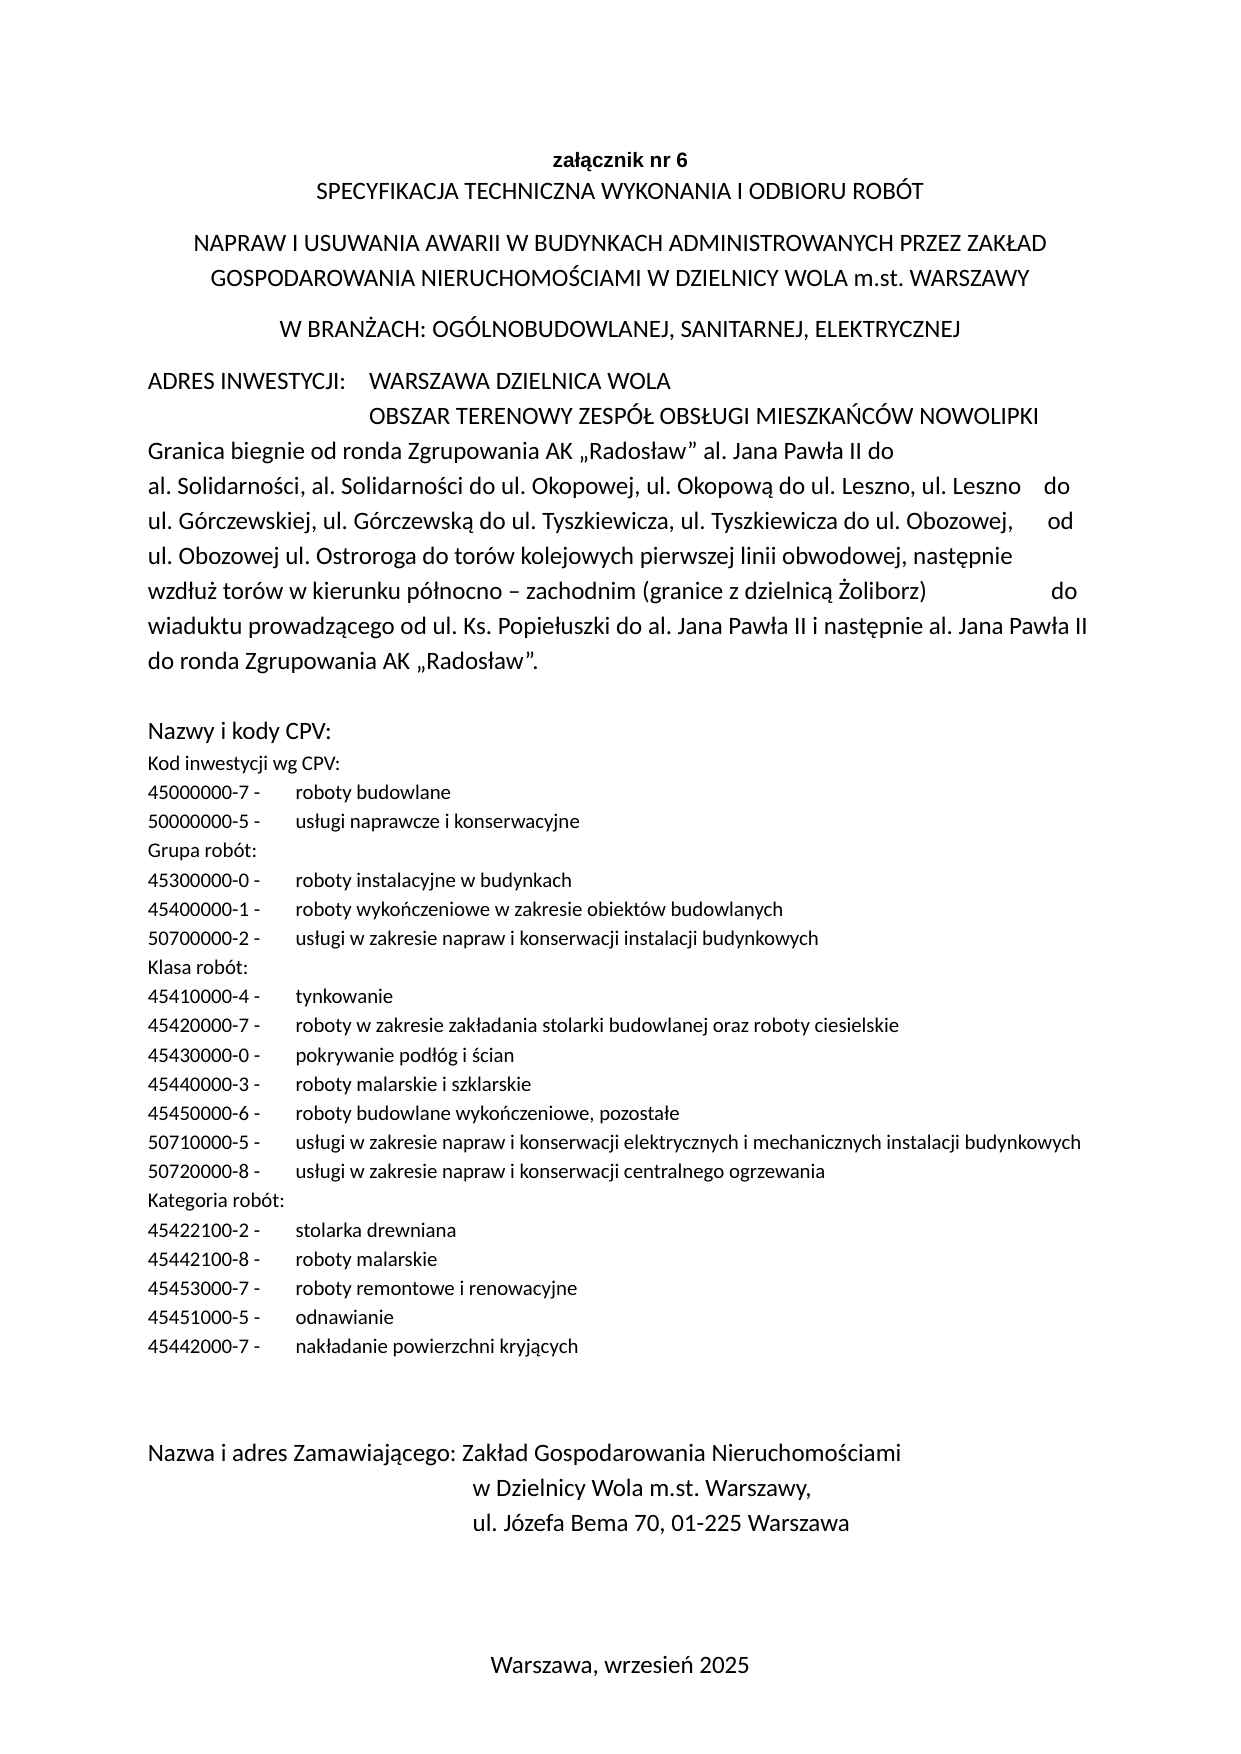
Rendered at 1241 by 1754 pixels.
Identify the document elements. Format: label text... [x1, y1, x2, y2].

text Klasa robót: [148, 954, 1093, 980]
text 50720000-8 - usługi w zakresie napraw i konserwacji centralnego ogrzewania [148, 1158, 1093, 1184]
text 50710000-5 - usługi w zakresie napraw i konserwacji elektrycznych i mechanicznych instalacji budynkowych [148, 1129, 1093, 1155]
text wzdłuż torów w kierunku północno – zachodnim (granice z dzielnicą Żoliborz) do wiaduktu prowadzącego od ul. Ks. Popiełuszki do al. Jana Pawła II i następnie al. Jana Pawła II do ronda Zgrupowania AK „Radosław”. [148, 575, 1093, 676]
text 45430000-0 - pokrywanie podłóg i ścian [148, 1042, 1093, 1067]
text W BRANŻACH: OGÓLNOBUDOWLANEJ, SANITARNEJ, ELEKTRYCZNEJ [148, 313, 1093, 344]
text 45420000-7 - roboty w zakresie zakładania stolarki budowlanej oraz roboty ciesielskie [148, 1013, 1093, 1038]
text Grupa robót: [148, 838, 1093, 863]
text 50700000-2 - usługi w zakresie napraw i konserwacji instalacji budynkowych [148, 925, 1093, 951]
text 45440000-3 - roboty malarskie i szklarskie [148, 1071, 1093, 1096]
text 50000000-5 - usługi naprawcze i konserwacyjne [148, 808, 1093, 834]
text ADRES INWESTYCJI: WARSZAWA DZIELNICA WOLA [148, 365, 1093, 396]
text 45453000-7 - roboty remontowe i renowacyjne [148, 1275, 1093, 1301]
text Nazwa i adres Zamawiającego: Zakład Gospodarowania Nieruchomościami w Dzielnicy Wola m.st. Warszawy, ul. Józefa Bema 70, 01-225 Warszawa [148, 1438, 1093, 1538]
text Kod inwestycji wg CPV: [148, 750, 1093, 776]
text SPECYFIKACJA TECHNICZNA WYKONANIA I ODBIORU ROBÓT [148, 175, 1093, 206]
text 45451000-5 - odnawianie [148, 1304, 1093, 1330]
text 45000000-7 - roboty budowlane [148, 779, 1093, 805]
text 45400000-1 - roboty wykończeniowe w zakresie obiektów budowlanych [148, 896, 1093, 921]
text 45410000-4 - tynkowanie [148, 983, 1093, 1009]
text 45300000-0 - roboty instalacyjne w budynkach [148, 867, 1093, 892]
text NAPRAW I USUWANIA AWARII W BUDYNKACH ADMINISTROWANYCH PRZEZ ZAKŁAD GOSPODAROWANIA NIERUCHOMOŚCIAMI W DZIELNICY WOLA m.st. WARSZAWY [148, 227, 1093, 292]
text Nazwy i kody CPV: [148, 715, 1093, 746]
text Granica biegnie od ronda Zgrupowania AK „Radosław” al. Jana Pawła II do [148, 435, 1093, 466]
text 45422100-2 - stolarka drewniana [148, 1217, 1093, 1242]
text 45442100-8 - roboty malarskie [148, 1246, 1093, 1271]
text OBSZAR TERENOWY ZESPÓŁ OBSŁUGI MIESZKAŃCÓW NOWOLIPKI [295, 400, 1093, 431]
text 45442000-7 - nakładanie powierzchni kryjących [148, 1333, 1093, 1359]
text Kategoria robót: [148, 1188, 1093, 1213]
text al. Solidarności, al. Solidarności do ul. Okopowej, ul. Okopową do ul. Leszno, ul. Leszno do ul. Górczewskiej, ul. Górczewską do ul. Tyszkiewicza, ul. Tyszkiewicza do ul. Obozowej, od ul. Obozowej ul. Ostroroga do torów kolejowych pierwszej linii obwodowej, następnie [148, 470, 1093, 571]
text 45450000-6 - roboty budowlane wykończeniowe, pozostałe [148, 1100, 1093, 1126]
list załącznik nr 6 [148, 148, 1093, 172]
